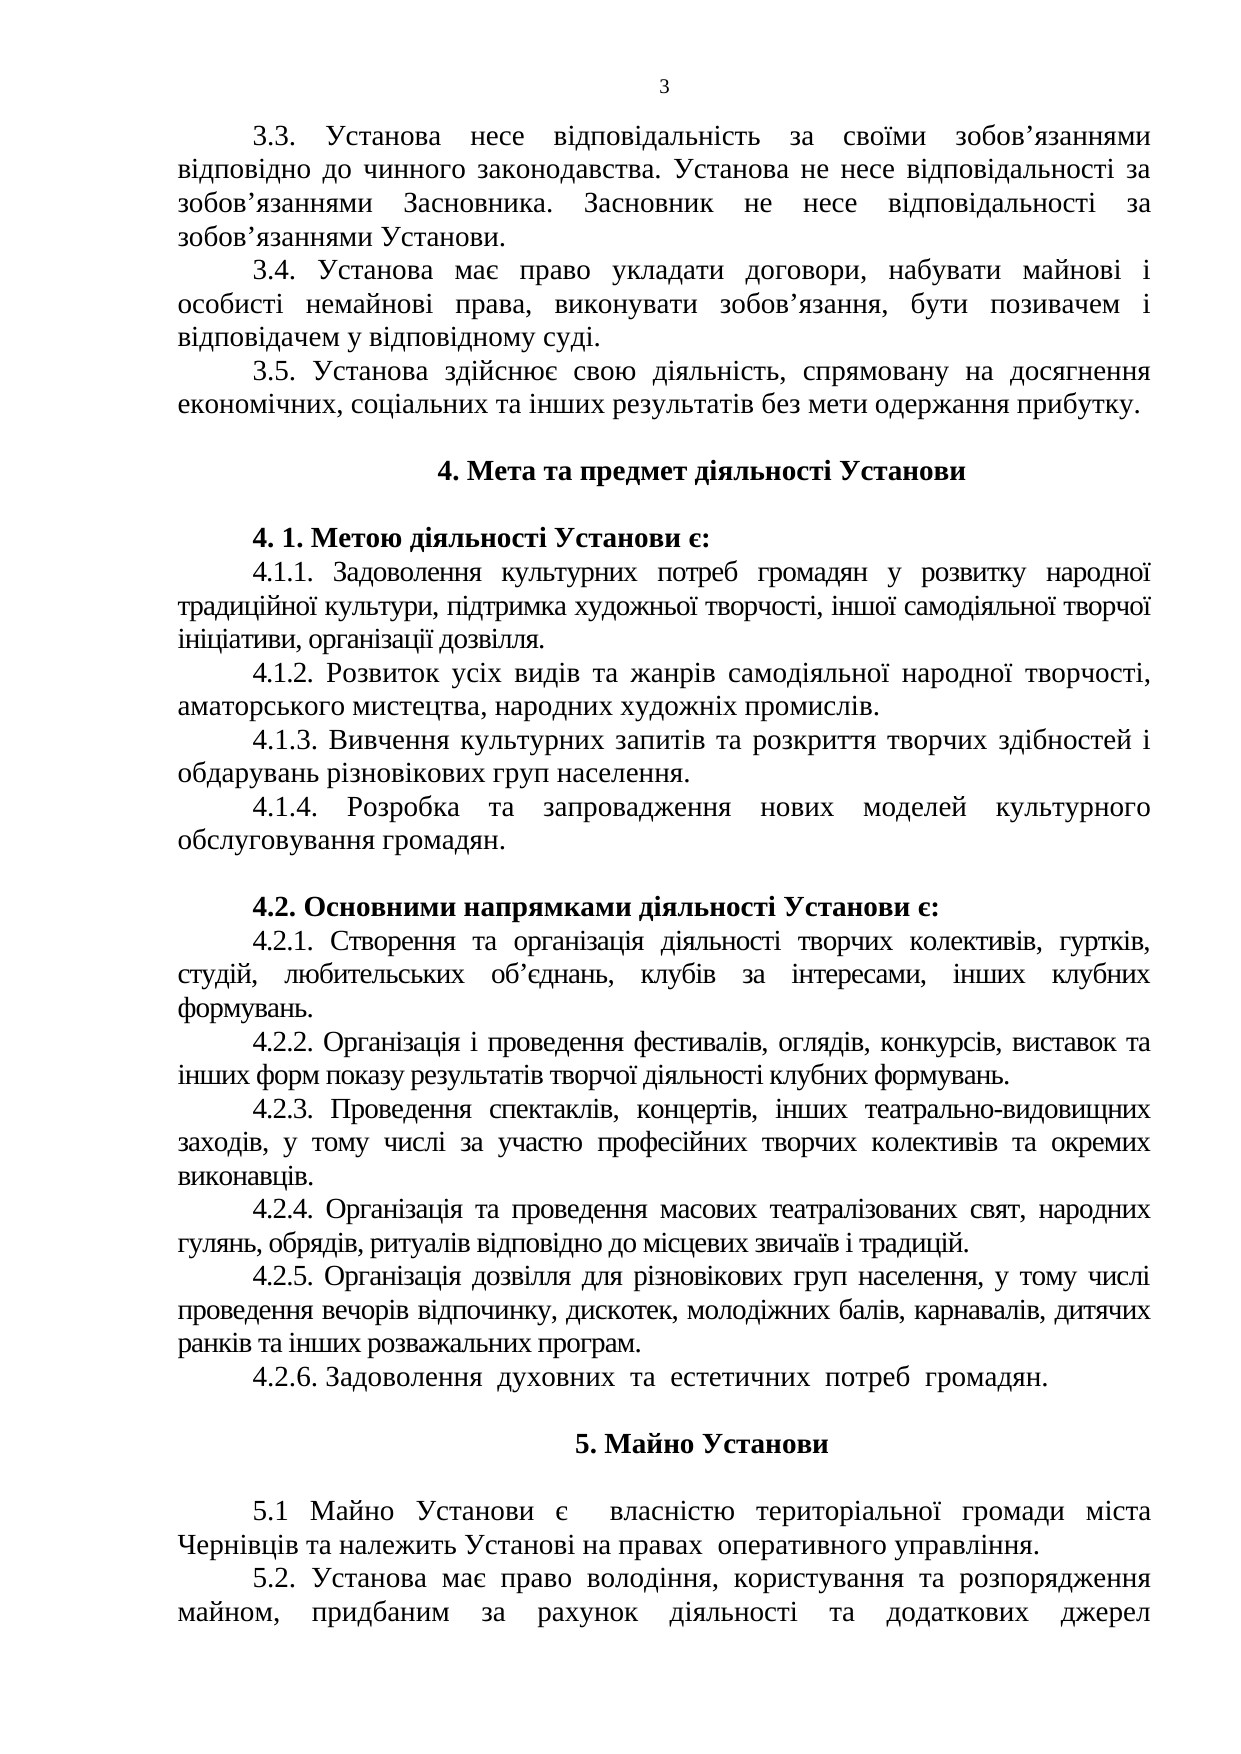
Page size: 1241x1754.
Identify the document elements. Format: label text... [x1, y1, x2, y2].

text 4.2.5. Організація дозвілля для різновікових груп населення, у тому числі проведення вечорів відпочинку, дискотек, молодіжних балів, карнавалів, дитячих ранків та інших розважальних програм. [177, 1258, 1152, 1359]
text 4. Мета та предмет діяльності Установи [177, 453, 1152, 487]
text 4.1.3. Вивчення культурних запитів та розкриття творчих здібностей і обдарувань різновікових груп населення. [177, 722, 1152, 789]
text 3.5. Установа здійснює свою діяльність, спрямовану на досягнення економічних, соціальних та інших результатів без мети одержання прибутку. [177, 353, 1152, 420]
text 4. 1. Метою діяльності Установи є: [177, 521, 1152, 554]
text 4.1.4. Розробка та запровадження нових моделей культурного обслуговування громадян. [177, 789, 1152, 856]
text 4.1.2. Розвиток усіх видів та жанрів самодіяльної народної творчості, аматорського мистецтва, народних художніх промислів. [177, 655, 1152, 722]
text 4.2.6. Задоволення духовних та естетичних потреб громадян. [177, 1359, 1152, 1393]
text 4.2. Основними напрямками діяльності Установи є: [177, 889, 1152, 923]
text 3.4. Установа має право укладати договори, набувати майнові і особисті немайнові права, виконувати зобов’язання, бути позивачем і відповідачем у відповідному суді. [177, 252, 1152, 353]
text 4.2.2. Організація і проведення фестивалів, оглядів, конкурсів, виставок та інших форм показу результатів творчої діяльності клубних формувань. [177, 1024, 1152, 1091]
text 5. Майно Установи [177, 1426, 1152, 1460]
text 4.2.4. Організація та проведення масових театралізованих свят, народних гулянь, обрядів, ритуалів відповідно до місцевих звичаїв і традицій. [177, 1191, 1152, 1258]
text 4.1.1. Задоволення культурних потреб громадян у розвитку народної традиційної культури, підтримка художньої творчості, іншої самодіяльної творчої ініціативи, організації дозвілля. [177, 554, 1152, 655]
text 5.1 Майно Установи є власністю територіальної громади міста Чернівців та належить Установі на правах оперативного управління. [177, 1493, 1152, 1560]
text 3.3. Установа несе відповідальність за своїми зобов’язаннями відповідно до чинного законодавства. Установа не несе відповідальності за зобов’язаннями Засновника. Засновник не несе відповідальності за зобов’язаннями Установи. [177, 118, 1152, 252]
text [177, 1560, 1152, 1627]
text 4.2.3. Проведення спектаклів, концертів, інших театрально-видовищних заходів, у тому числі за участю професійних творчих колективів та окремих виконавців. [177, 1091, 1152, 1191]
text 4.2.1. Створення та організація діяльності творчих колективів, гуртків, студій, любительських об’єднань, клубів за інтересами, інших клубних формувань. [177, 923, 1152, 1024]
